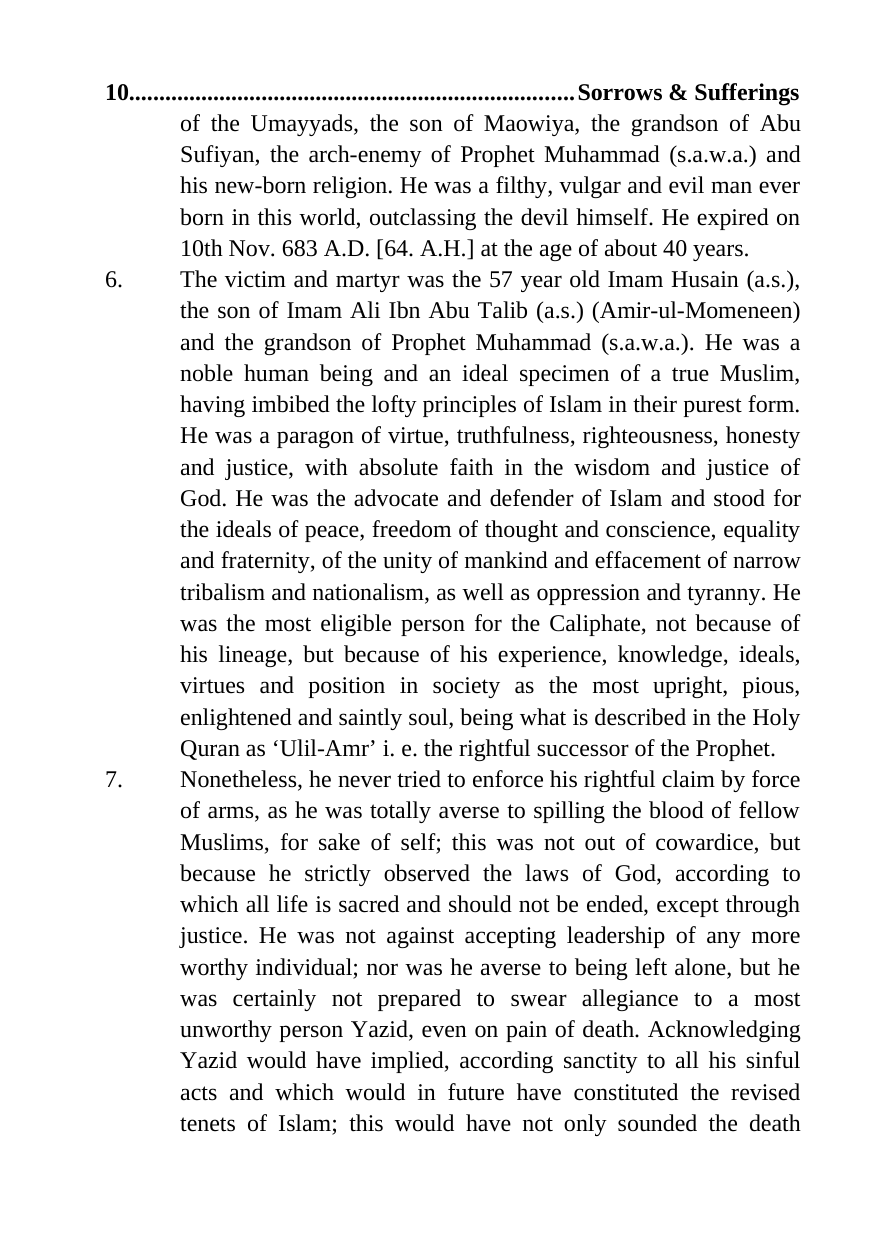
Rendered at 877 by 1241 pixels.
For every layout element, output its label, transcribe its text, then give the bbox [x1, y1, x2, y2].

text 6. The victim and martyr was the 57 year old Imam Husain (a.s.), the son of Imam Ali Ibn Abu Talib (a.s.) (Amir-ul-Momeneen) and the grandson of Prophet Muhammad (s.a.w.a.). He was a noble human being and an ideal specimen of a true Muslim, having imbibed the lofty principles of Islam in their purest form. He was a paragon of virtue, truthfulness, righteousness, honesty and justice, with absolute faith in the wisdom and justice of God. He was the advocate and defender of Islam and stood for the ideals of peace, freedom of thought and conscience, equality and fraternity, of the unity of mankind and effacement of narrow tribalism and nationalism, as well as oppression and tyranny. He was the most eligible person for the Caliphate, not because of his lineage, but because of his experience, knowledge, ideals, virtues and position in society as the most upright, pious, enlightened and saintly soul, being what is described in the Holy Quran as ‘Ulil-Amr’ i. e. the rightful successor of the Prophet. [105, 262, 802, 762]
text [180, 106, 802, 262]
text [105, 762, 802, 1137]
